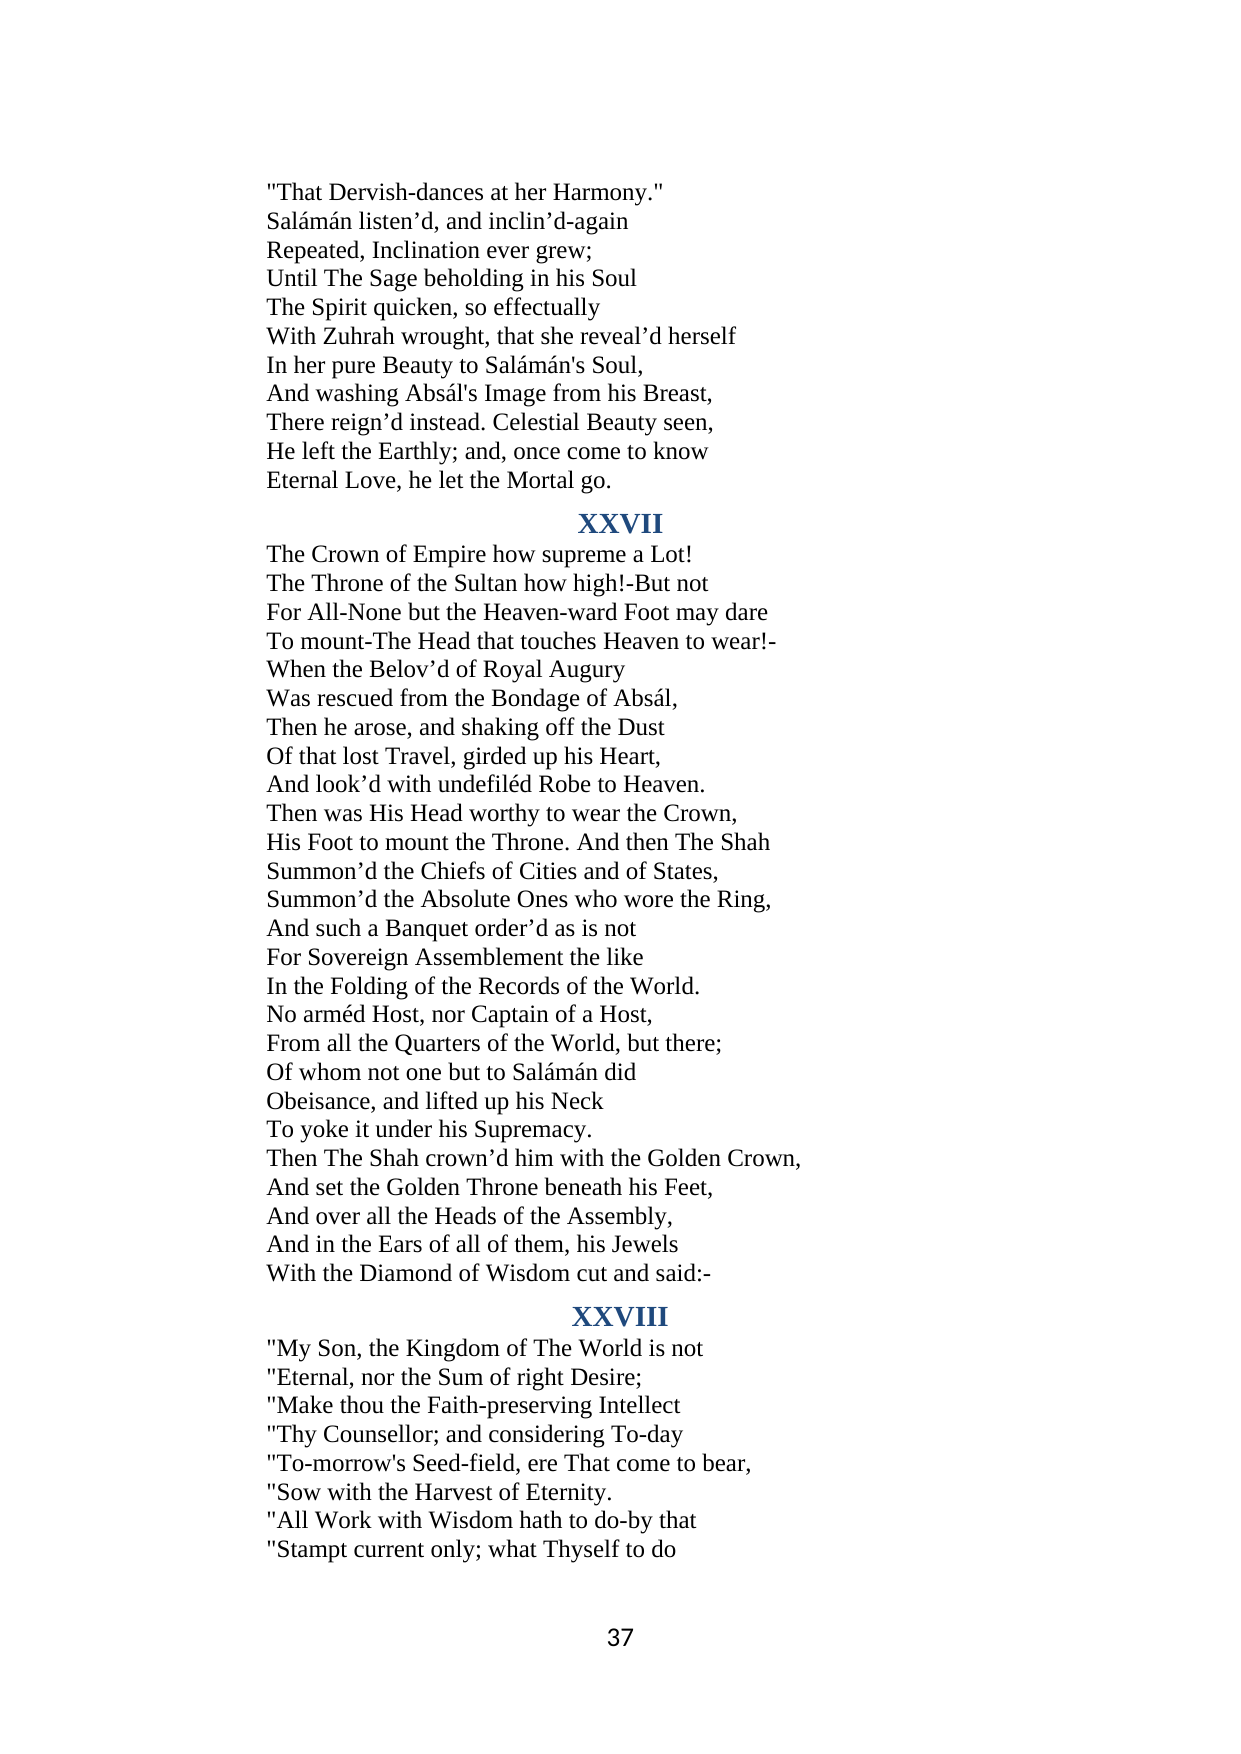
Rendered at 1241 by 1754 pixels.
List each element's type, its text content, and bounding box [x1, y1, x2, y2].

text And such a Banquet order’d as is not [236, 913, 1004, 942]
text Then he arose, and shaking off the Dust [236, 712, 1004, 741]
text With the Diamond of Wisdom cut and said:- [236, 1258, 1004, 1287]
text Of that lost Travel, girded up his Heart, [236, 741, 1004, 769]
text Was rescued from the Bondage of Absál, [236, 683, 1004, 712]
text Until The Sage beholding in his Soul [236, 263, 1004, 292]
text Then The Shah crown’d him with the Golden Crown, [236, 1143, 1004, 1172]
text Summon’d the Chiefs of Cities and of States, [236, 856, 1004, 884]
text The Crown of Empire how supreme a Lot! [236, 539, 1004, 568]
text "Stampt current only; what Thyself to do [236, 1534, 1004, 1563]
text "Sow with the Harvest of Eternity. [236, 1477, 1004, 1506]
text To yoke it under his Supremacy. [236, 1114, 1004, 1143]
text "To-morrow's Seed-field, ere That come to bear, [236, 1448, 1004, 1477]
text "Thy Counsellor; and considering To-day [236, 1419, 1004, 1448]
text There reign’d instead. Celestial Beauty seen, [236, 407, 1004, 436]
text "Make thou the Faith-preserving Intellect [236, 1391, 1004, 1419]
text "Eternal, nor the Sum of right Desire; [236, 1362, 1004, 1391]
text "All Work with Wisdom hath to do-by that [236, 1506, 1004, 1534]
text And in the Ears of all of them, his Jewels [236, 1229, 1004, 1258]
text "That Dervish-dances at her Harmony." [236, 177, 1004, 206]
text And washing Absál's Image from his Breast, [236, 378, 1004, 407]
text Eternal Love, he let the Mortal go. [236, 465, 1004, 493]
text From all the Quarters of the World, but there; [236, 1028, 1004, 1057]
text Then was His Head worthy to wear the Crown, [236, 798, 1004, 827]
text Salámán listen’d, and inclin’d-again [236, 206, 1004, 235]
subtitle XXVIII [236, 1299, 1004, 1333]
text He left the Earthly; and, once come to know [236, 436, 1004, 465]
subtitle XXVII [236, 506, 1004, 539]
text His Foot to mount the Throne. And then The Shah [236, 827, 1004, 856]
text With Zuhrah wrought, that she reveal’d herself [236, 321, 1004, 350]
text In the Folding of the Records of the World. [236, 971, 1004, 999]
text In her pure Beauty to Salámán's Soul, [236, 350, 1004, 378]
text And over all the Heads of the Assembly, [236, 1201, 1004, 1229]
text When the Belov’d of Royal Augury [236, 654, 1004, 683]
text The Throne of the Sultan how high!-But not [236, 568, 1004, 597]
text Summon’d the Absolute Ones who wore the Ring, [236, 884, 1004, 913]
text For All-None but the Heaven-ward Foot may dare [236, 597, 1004, 626]
text To mount-The Head that touches Heaven to wear!- [236, 626, 1004, 654]
text Of whom not one but to Salámán did [236, 1057, 1004, 1086]
text For Sovereign Assemblement the like [236, 942, 1004, 971]
text No arméd Host, nor Captain of a Host, [236, 999, 1004, 1028]
text "My Son, the Kingdom of The World is not [236, 1333, 1004, 1362]
text Obeisance, and lifted up his Neck [236, 1086, 1004, 1114]
text And set the Golden Throne beneath his Feet, [236, 1172, 1004, 1201]
text Repeated, Inclination ever grew; [236, 235, 1004, 263]
text The Spirit quicken, so effectually [236, 292, 1004, 321]
text And look’d with undefiléd Robe to Heaven. [236, 769, 1004, 798]
